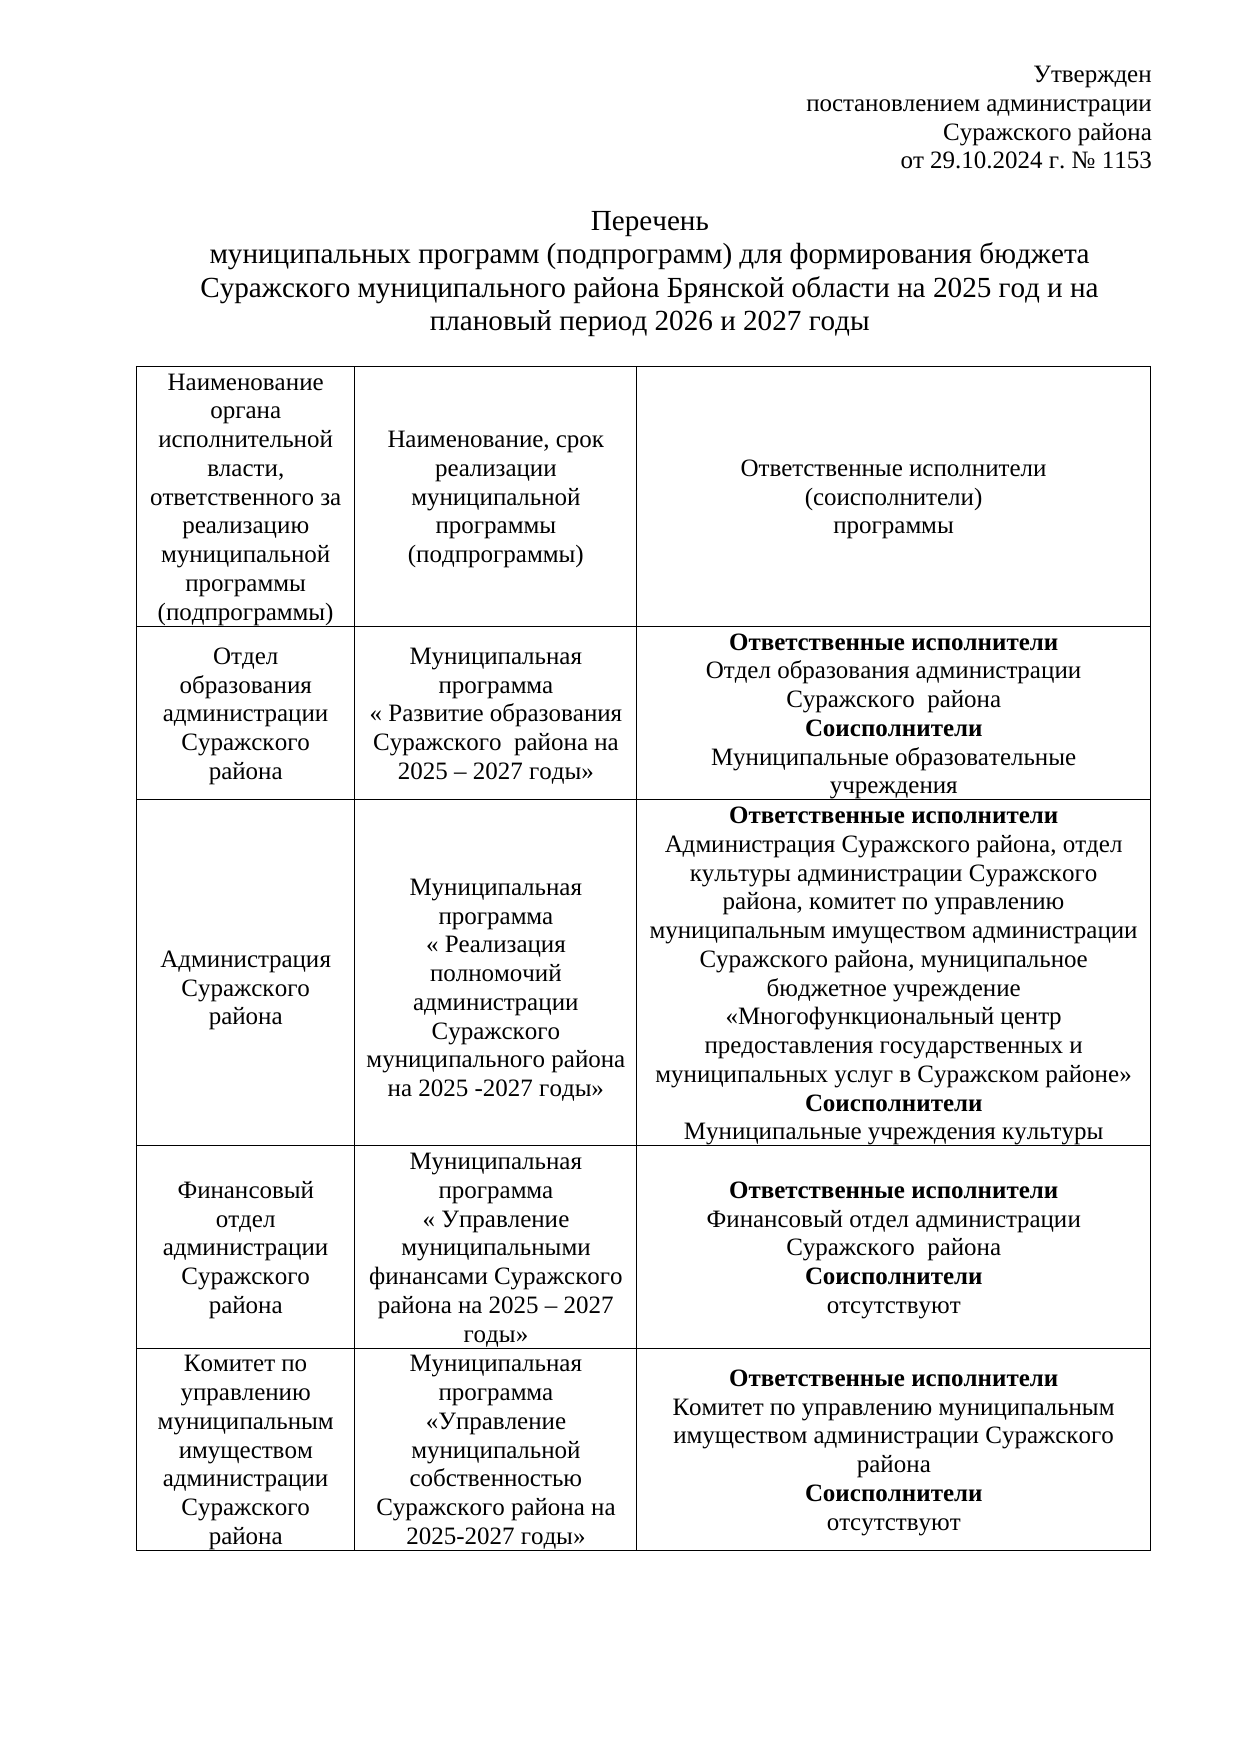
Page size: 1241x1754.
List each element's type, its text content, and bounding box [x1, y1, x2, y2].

table_cell Муниципальная программа « Развитие образования Суражского района на 2025 – 2027 годы» [355, 627, 636, 799]
text Суражского района [148, 117, 1152, 145]
table_header Наименование, срок реализации муниципальной программы (подпрограммы) [355, 367, 636, 626]
table_cell Муниципальная программа « Реализация полномочий администрации Суражского муниципального района на 2025 -2027 годы» [355, 800, 636, 1145]
table_cell Комитет по управлению муниципальным имуществом администрации Суражского района [137, 1349, 354, 1550]
table_cell Муниципальная программа «Управление муниципальной собственностью Суражского района на 2025-2027 годы» [355, 1349, 636, 1550]
table_header Наименование органа исполнительной власти, ответственного за реализацию муниципальной программы (подпрограммы) [137, 367, 354, 626]
text муниципальных программ (подпрограмм) для формирования бюджета [148, 236, 1152, 270]
text Утвержден [148, 59, 1152, 88]
text от 29.10.2024 г. № 1153 [148, 145, 1152, 174]
table_header Ответственные исполнители (соисполнители) программы [637, 367, 1150, 626]
text Перечень [148, 203, 1152, 236]
table_cell Ответственные исполнители Финансовый отдел администрации Суражского района Соисполнители отсутствуют [637, 1146, 1150, 1347]
table_cell Администрация Суражского района [137, 800, 354, 1145]
text постановлением администрации [148, 88, 1152, 117]
table_cell Ответственные исполнители Отдел образования администрации Суражского района Соисполнители Муниципальные образовательные учреждения [637, 627, 1150, 799]
table_cell Ответственные исполнители Администрация Суражского района, отдел культуры администрации Суражского района, комитет по управлению муниципальным имуществом администрации Суражского района, муниципальное бюджетное учреждение «Многофункциональный центр предоставления государственных и муниципальных услуг в Суражском районе» Соисполнители Муниципальные учреждения культуры [637, 800, 1150, 1145]
table_cell Отдел образования администрации Суражского района [137, 627, 354, 799]
table_cell Ответственные исполнители Комитет по управлению муниципальным имуществом администрации Суражского района Соисполнители отсутствуют [637, 1349, 1150, 1550]
table_cell Муниципальная программа « Управление муниципальными финансами Суражского района на 2025 – 2027 годы» [355, 1146, 636, 1347]
table_cell Финансовый отдел администрации Суражского района [137, 1146, 354, 1347]
text Суражского муниципального района Брянской области на 2025 год и на плановый период 2026 и 2027 годы [148, 270, 1152, 337]
